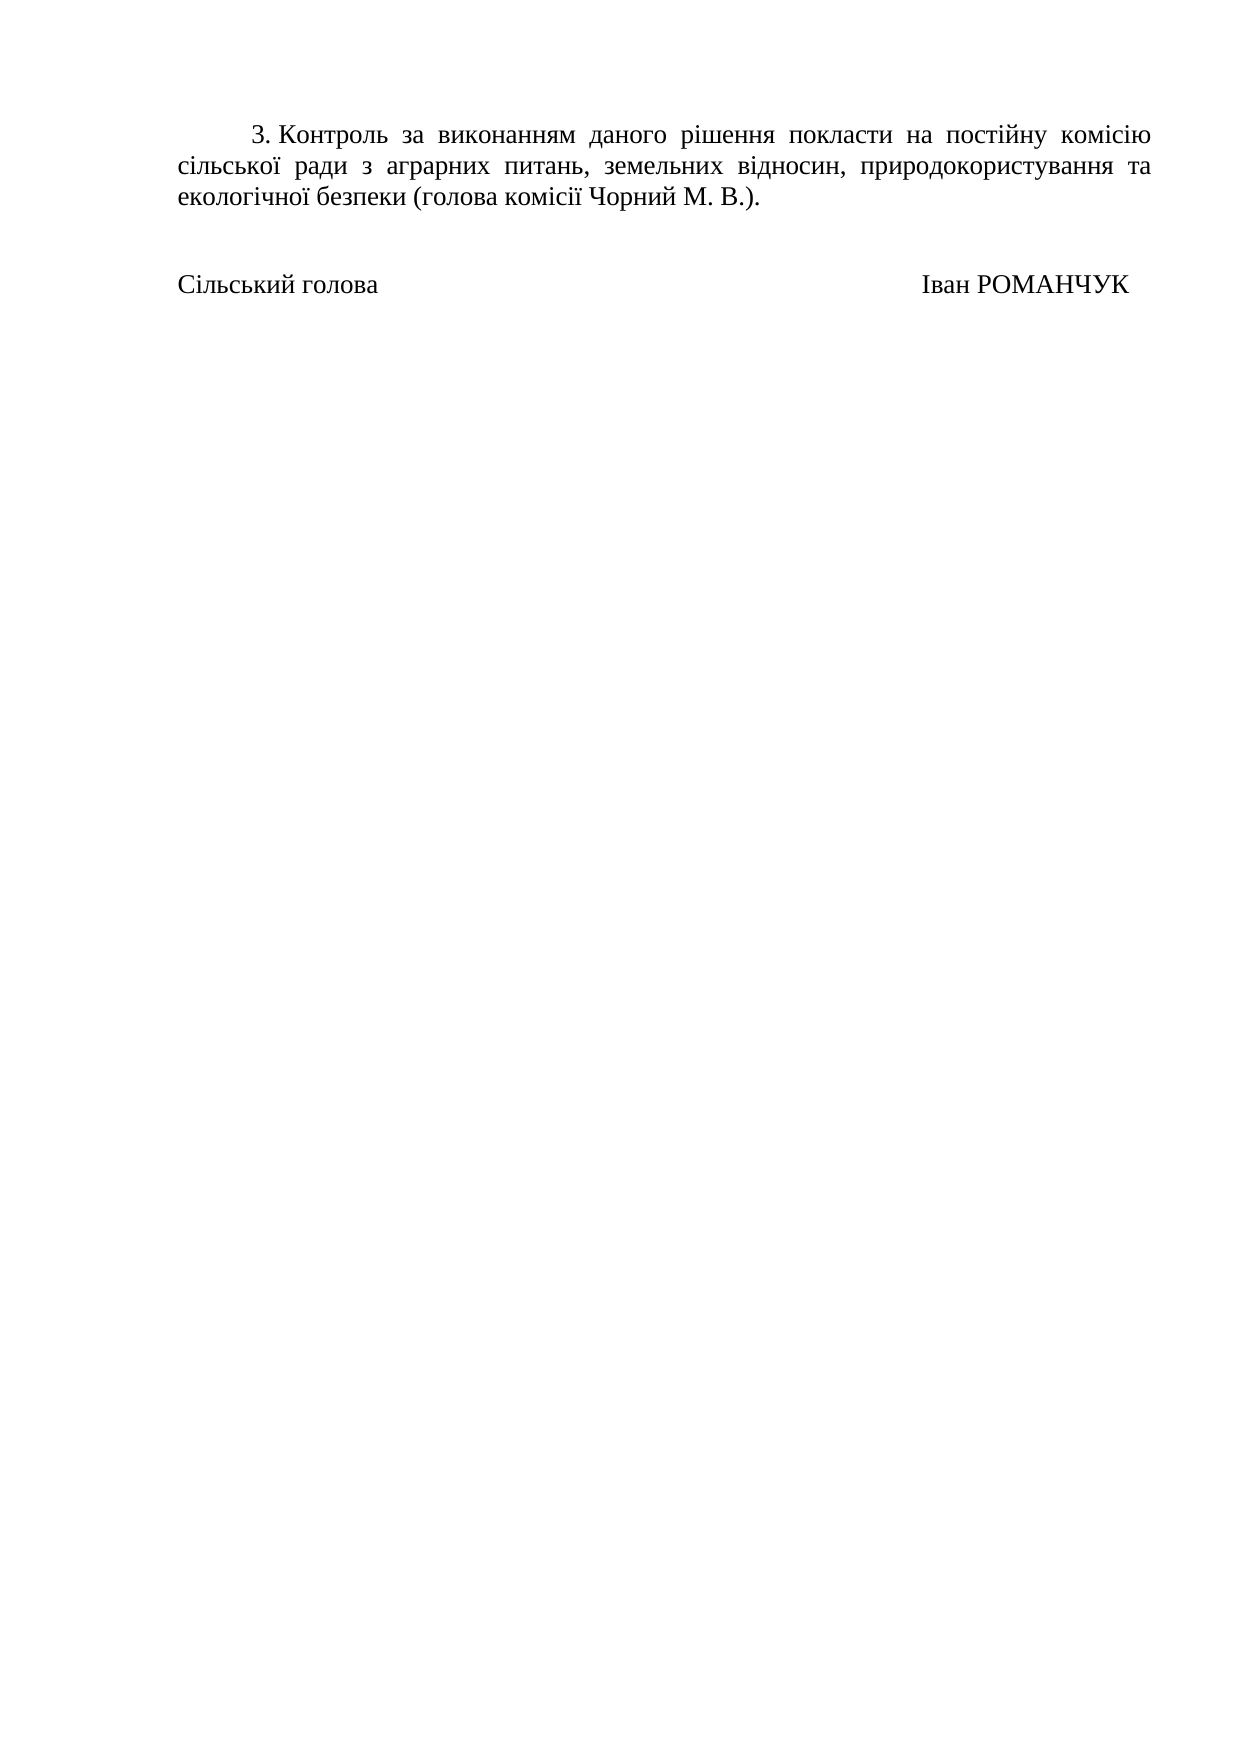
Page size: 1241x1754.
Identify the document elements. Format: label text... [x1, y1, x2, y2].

text 3. Контроль за виконанням даного рішення покласти на постійну комісію сільської ради з аграрних питань, земельних відносин, природокористування та екологічної безпеки (голова комісії Чорний М. В.). [177, 118, 1152, 212]
text Сільський голова Іван РОМАНЧУК [177, 268, 1152, 299]
